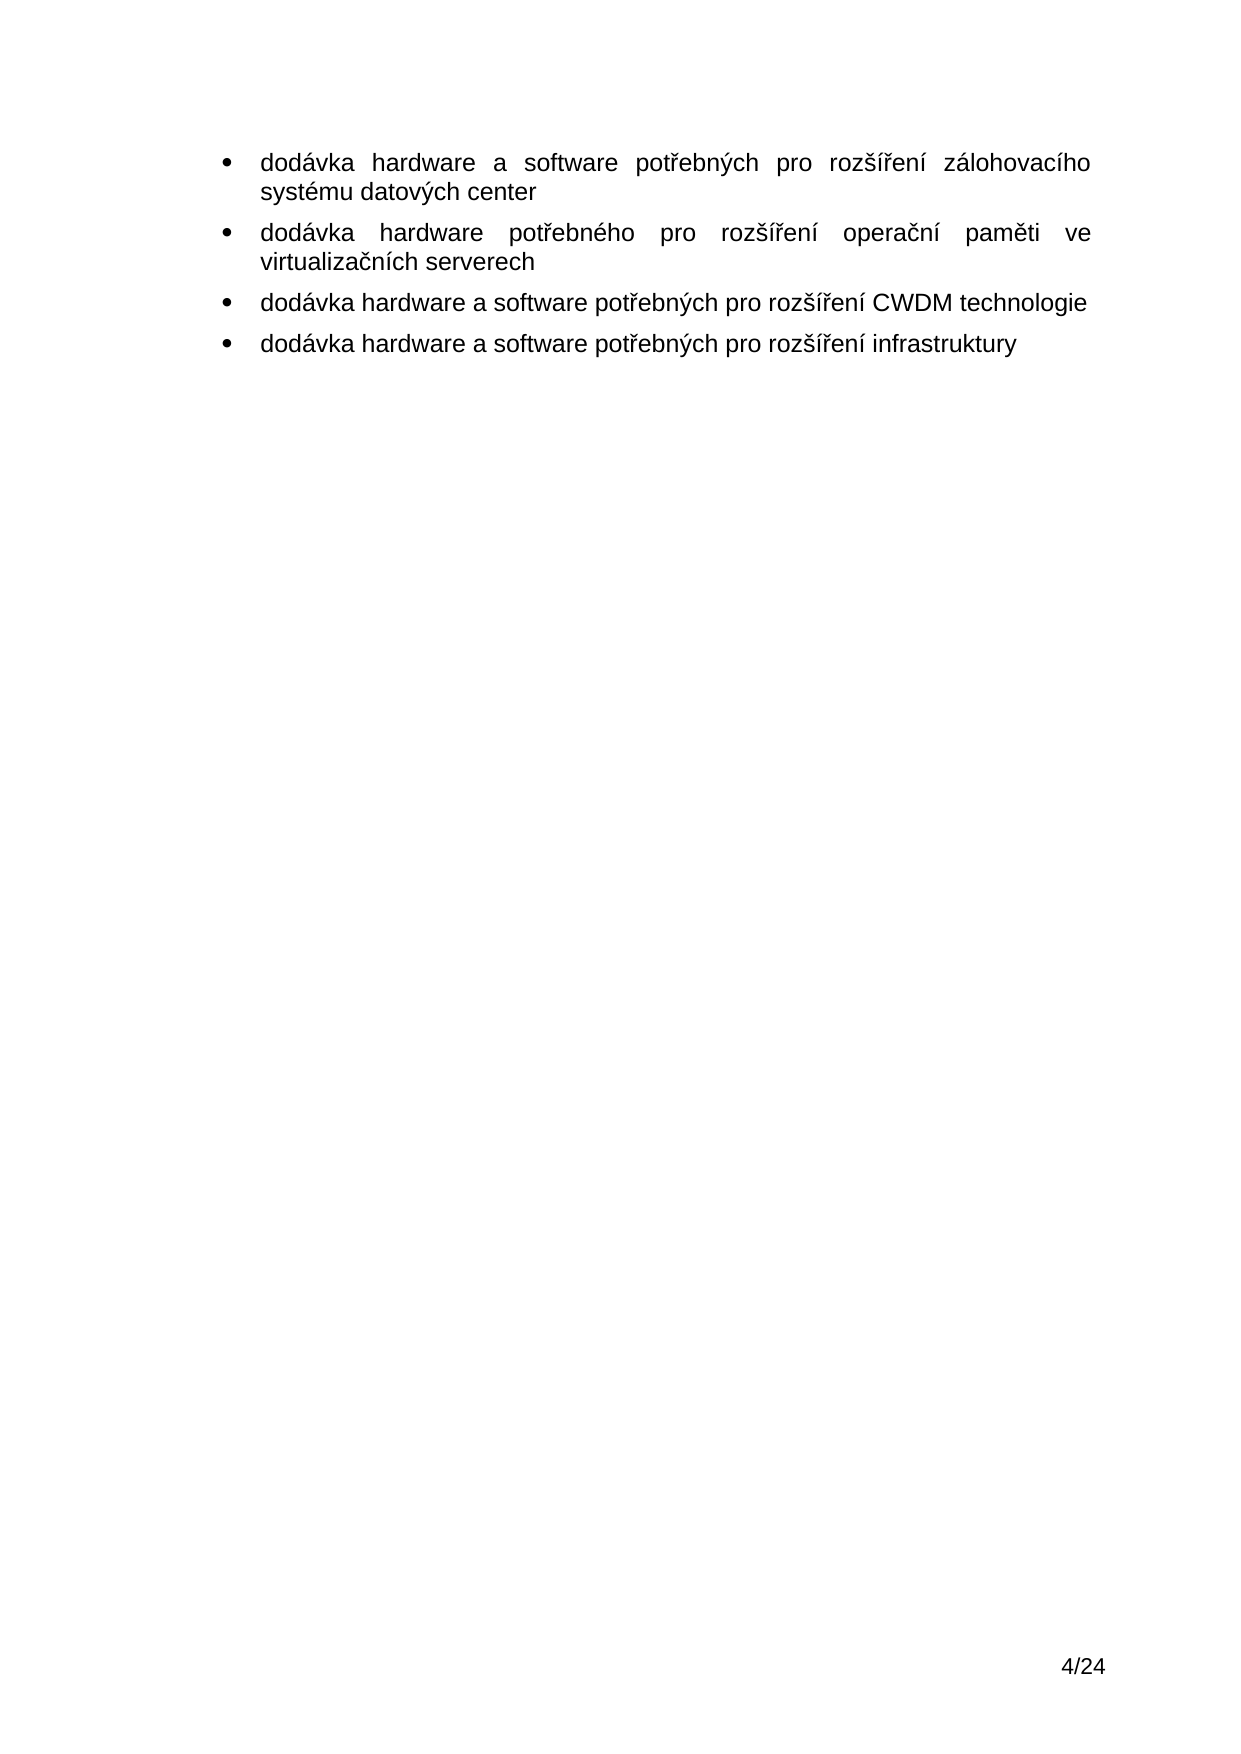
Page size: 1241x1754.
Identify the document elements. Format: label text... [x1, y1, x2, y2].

list dodávka hardware a software potřebných pro rozšíření CWDM technologie [223, 288, 1092, 317]
list dodávka hardware a software potřebných pro rozšíření zálohovacího systému datových center [223, 148, 1092, 205]
list dodávka hardware potřebného pro rozšíření operační paměti ve virtualizačních serverech [223, 218, 1092, 275]
list dodávka hardware a software potřebných pro rozšíření infrastruktury [223, 329, 1092, 358]
